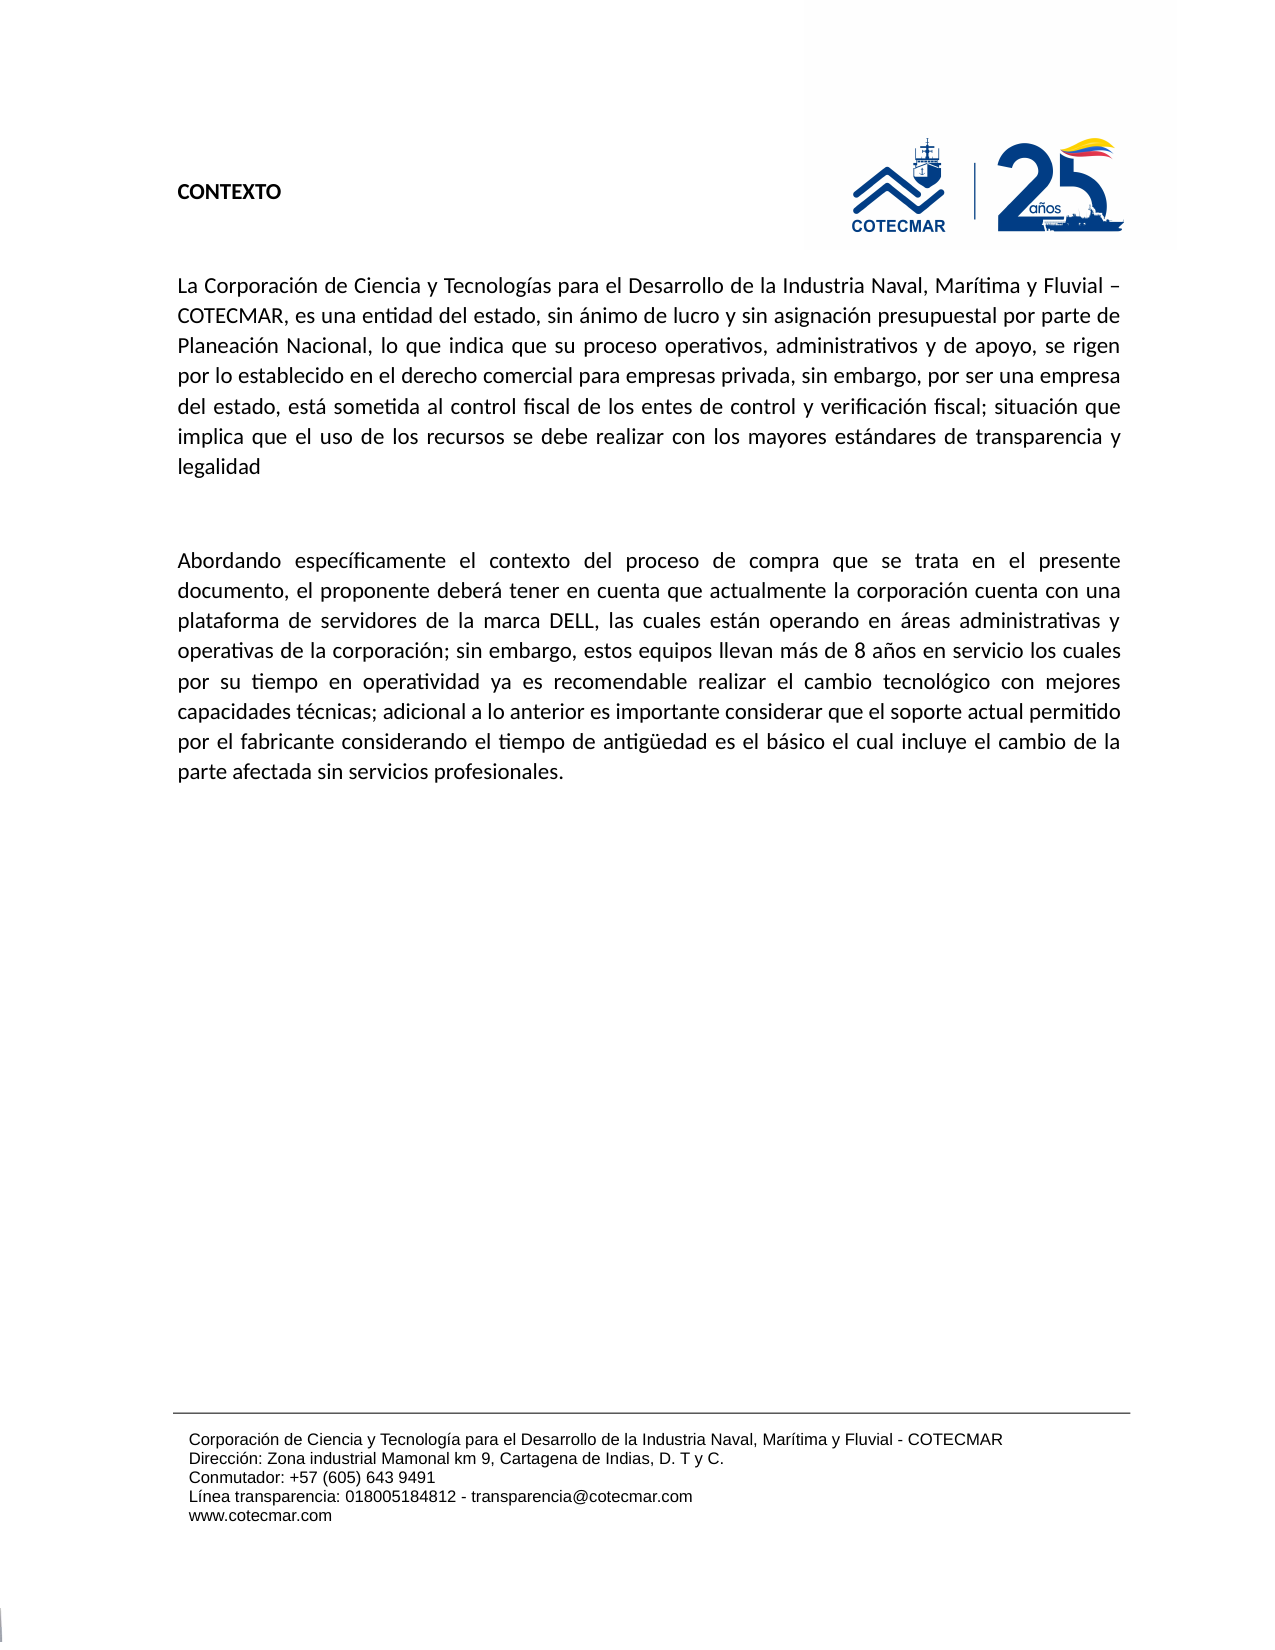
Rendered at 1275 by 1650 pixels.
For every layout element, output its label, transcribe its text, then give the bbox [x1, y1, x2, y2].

text Abordando específicamente el contexto del proceso de compra que se trata en el presente documento, el proponente deberá tener en cuenta que actualmente la corporación cuenta con una plataforma de servidores de la marca DELL, las cuales están operando en áreas administrativas y operativas de la corporación; sin embargo, estos equipos llevan más de 8 años en servicio los cuales por su tiempo en operatividad ya es recomendable realizar el cambio tecnológico con mejores capacidades técnicas; adicional a lo anterior es importante considerar que el soporte actual permitido por el fabricante considerando el tiempo de antigüedad es el básico el cual incluye el cambio de la parte afectada sin servicios profesionales. [177, 546, 1122, 786]
text CONTEXTO [177, 177, 1122, 205]
picture [804, 0, 1177, 250]
text La Corporación de Ciencia y Tecnologías para el Desarrollo de la Industria Naval, Marítima y Fluvial – COTECMAR, es una entidad del estado, sin ánimo de lucro y sin asignación presupuestal por parte de Planeación Nacional, lo que indica que su proceso operativos, administrativos y de apoyo, se rigen por lo establecido en el derecho comercial para empresas privada, sin embargo, por ser una empresa del estado, está sometida al control fiscal de los entes de control y verificación fiscal; situación que implica que el uso de los recursos se debe realizar con los mayores estándares de transparencia y legalidad [177, 271, 1122, 480]
